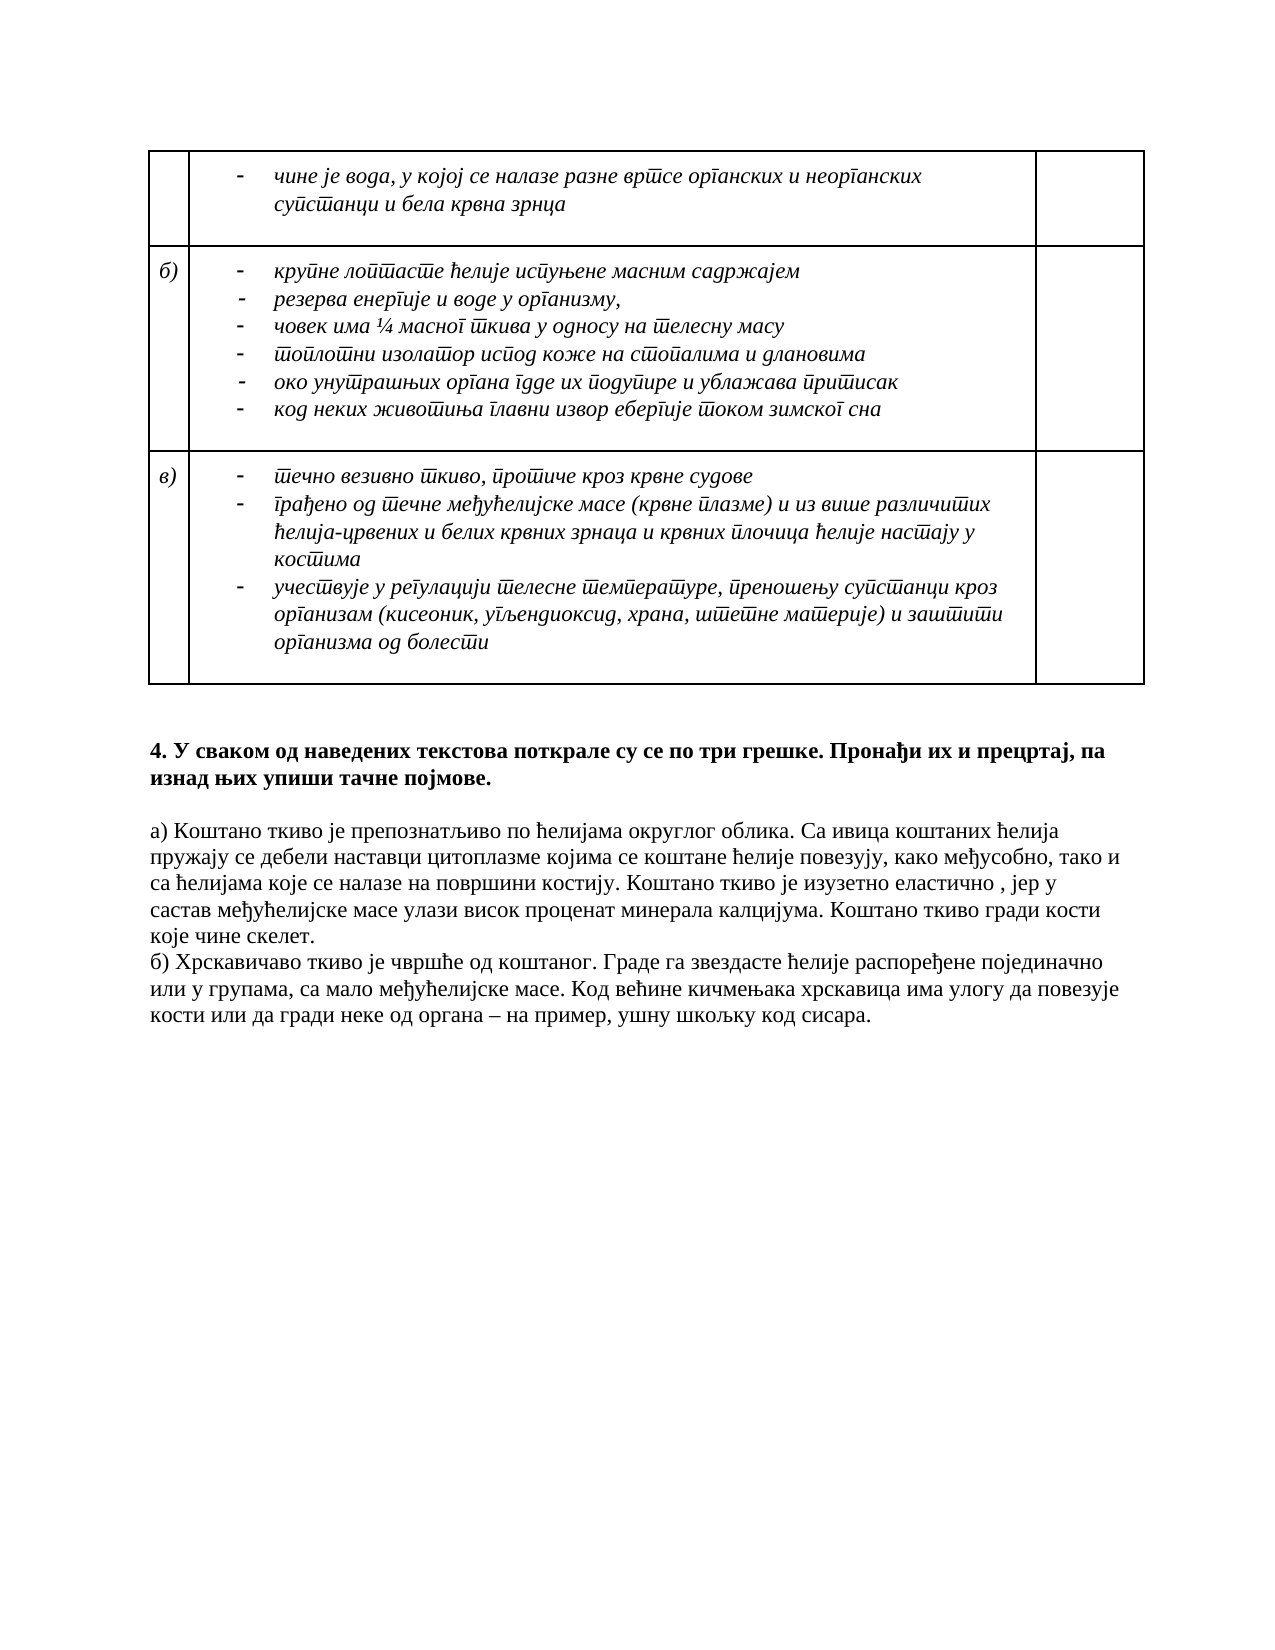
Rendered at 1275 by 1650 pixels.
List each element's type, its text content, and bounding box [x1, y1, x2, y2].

table_cell [1037, 247, 1143, 450]
table_cell течно везивно ткиво, протиче кроз крвне судове грађено од течне међућелијске масе (крвне плазме) и из више различитих ћелија-црвених и белих крвних зрнаца и крвних плочица ћелије настају у костима учествује у регулацији телесне температуре, преношењу супстанци кроз организам (кисеоник, угљендиоксид, храна, штетне материје) и заштити организма од болести [190, 452, 1035, 683]
table_cell крупне лоптасте ћелије испуњене масним садржајем резерва енергије и воде у организму, човек има ¼ масног ткива у односу на телесну масу топлотни изолатор испод коже на стопалима и длановима око унутрашњих органа гдде их подупире и ублажава притисак код неких животиња главни извор ебергије током зимског сна [190, 247, 1035, 450]
text а) Коштано ткиво је препознатљиво по ћелијама округлог облика. Са ивица коштаних ћелија пружају се дебели наставци цитоплазме којима се коштане ћелије повезују, како међусобно, тако и са ћелијама које се налазе на површини костију. Коштано ткиво је изузетно еластично , јер у састав међућелијске масе улази висок проценат минерала калцијума. Коштано ткиво гради кости које чине скелет. [150, 817, 1125, 948]
table_cell б) [150, 247, 188, 450]
text 4. У сваком од наведених текстова поткрале су се по три грешке. Пронађи их и прецртај, па изнад њих упиши тачне појмове. [150, 738, 1125, 790]
text б) Хрскавичаво ткиво је чвршће од коштаног. Граде га звездасте ћелије распоређене појединачно или у групама, са мало међућелијске масе. Код већине кичмењака хрскавица има улогу да повезује кости или да гради неке од органа – на пример, ушну шкољку код сисара. [150, 948, 1125, 1027]
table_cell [190, 152, 1035, 245]
table_cell а) [150, 152, 188, 245]
table_cell [1037, 452, 1143, 683]
table_cell [1037, 152, 1143, 245]
table_cell в) [150, 452, 188, 683]
